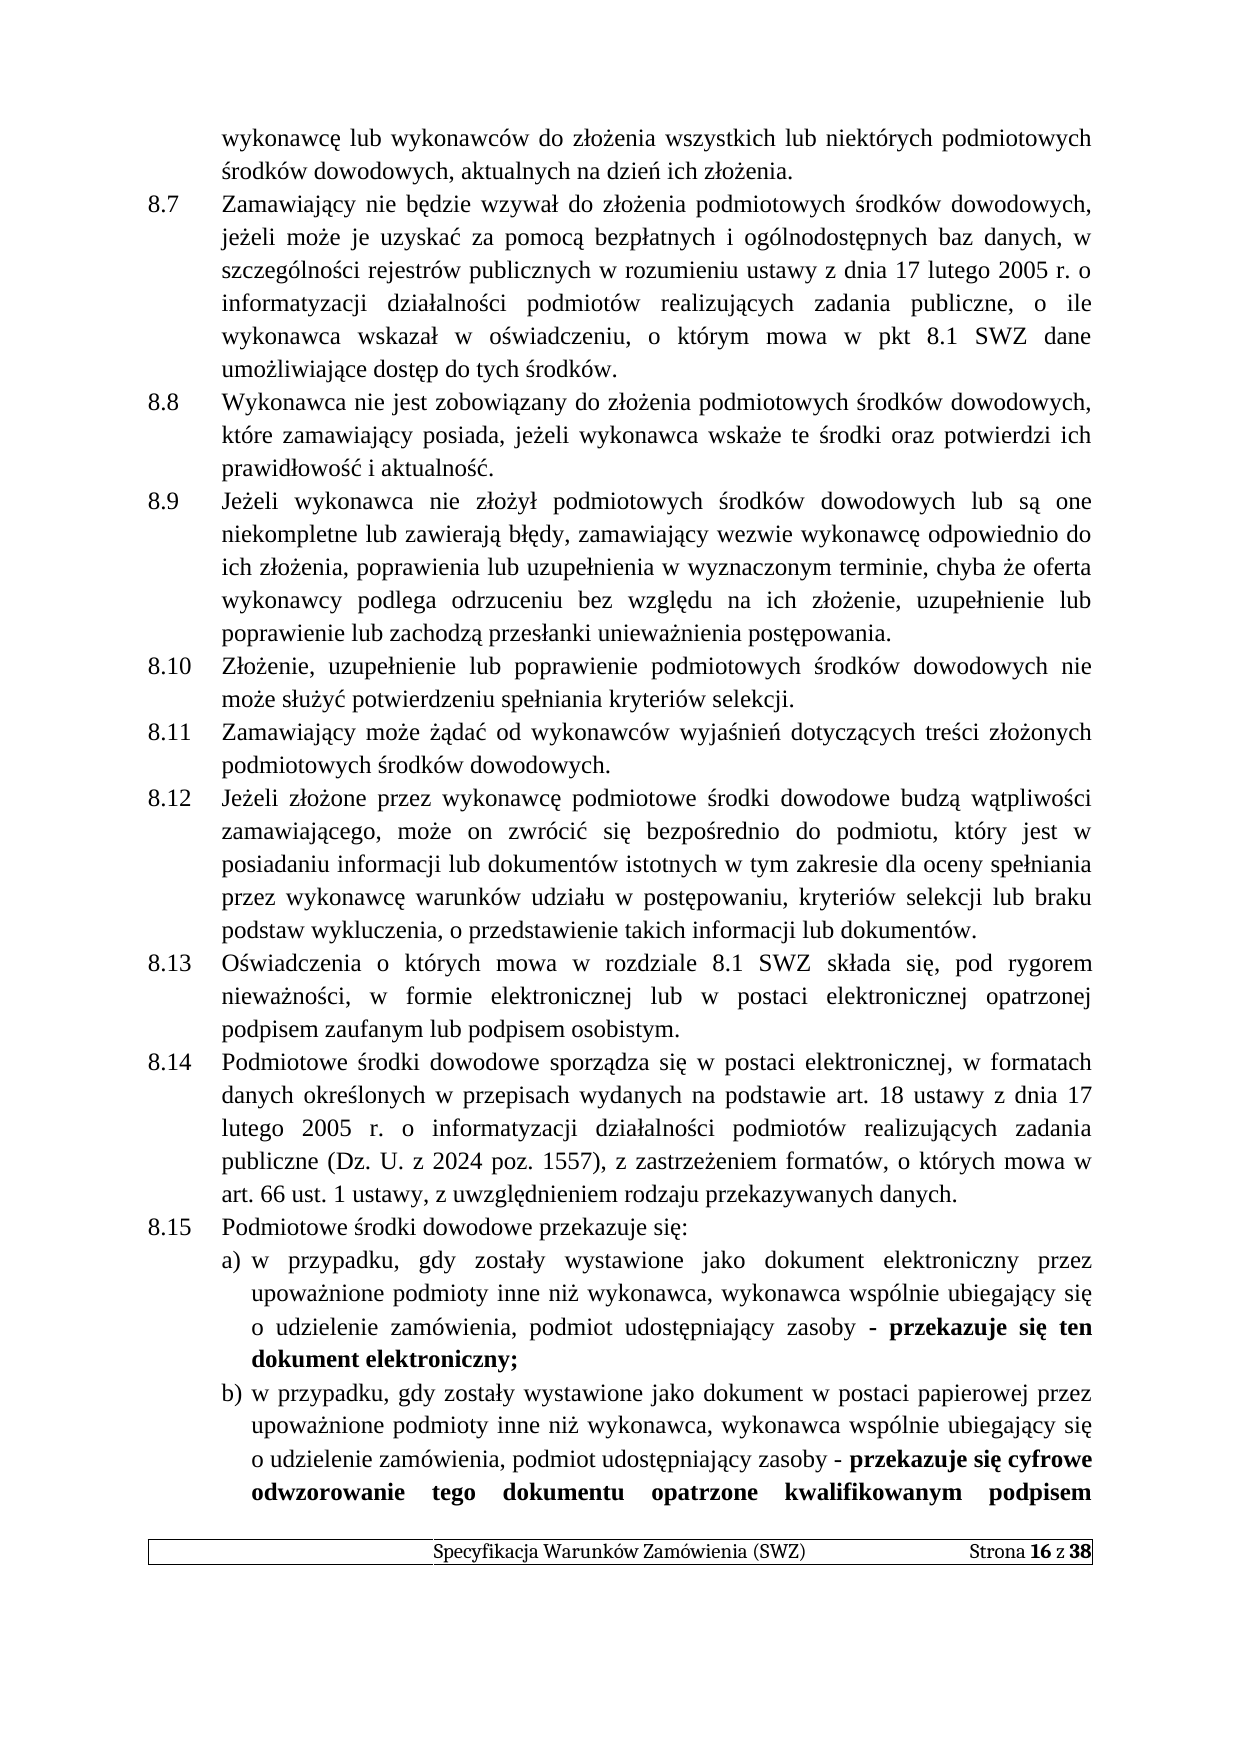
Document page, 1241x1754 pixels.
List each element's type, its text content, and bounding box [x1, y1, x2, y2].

list Złożenie, uzupełnienie lub poprawienie podmiotowych środków dowodowych nie może służyć potwierdzeniu spełniania kryteriów selekcji. [148, 651, 1093, 713]
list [148, 123, 1093, 184]
list Zamawiający może żądać od wykonawców wyjaśnień dotyczących treści złożonych podmiotowych środków dowodowych. [148, 717, 1093, 779]
list Jeżeli wykonawca nie złożył podmiotowych środków dowodowych lub są one niekompletne lub zawierają błędy, zamawiający wezwie wykonawcę odpowiednio do ich złożenia, poprawienia lub uzupełnienia w wyznaczonym terminie, chyba że oferta wykonawcy podlega odrzuceniu bez względu na ich złożenie, uzupełnienie lub poprawienie lub zachodzą przesłanki unieważnienia postępowania. [148, 486, 1093, 647]
list Wykonawca nie jest zobowiązany do złożenia podmiotowych środków dowodowych, które zamawiający posiada, jeżeli wykonawca wskaże te środki oraz potwierdzi ich prawidłowość i aktualność. [148, 387, 1093, 482]
list Podmiotowe środki dowodowe przekazuje się: [148, 1212, 1093, 1241]
list Jeżeli złożone przez wykonawcę podmiotowe środki dowodowe budzą wątpliwości zamawiającego, może on zwrócić się bezpośrednio do podmiotu, który jest w posiadaniu informacji lub dokumentów istotnych w tym zakresie dla oceny spełniania przez wykonawcę warunków udziału w postępowaniu, kryteriów selekcji lub braku podstaw wykluczenia, o przedstawienie takich informacji lub dokumentów. [148, 783, 1093, 944]
list Podmiotowe środki dowodowe sporządza się w postaci elektronicznej, w formatach danych określonych w przepisach wydanych na podstawie art. 18 ustawy z dnia 17 lutego 2005 r. o informatyzacji działalności podmiotów realizujących zadania publiczne (Dz. U. z 2024 poz. 1557), z zastrzeżeniem formatów, o których mowa w art. 66 ust. 1 ustawy, z uwzględnieniem rodzaju przekazywanych danych. [148, 1047, 1093, 1208]
list Oświadczenia o których mowa w rozdziale 8.1 SWZ składa się, pod rygorem nieważności, w formie elektronicznej lub w postaci elektronicznej opatrzonej podpisem zaufanym lub podpisem osobistym. [148, 948, 1093, 1043]
list Zamawiający nie będzie wzywał do złożenia podmiotowych środków dowodowych, jeżeli może je uzyskać za pomocą bezpłatnych i ogólnodostępnych baz danych, w szczególności rejestrów publicznych w rozumieniu ustawy z dnia 17 lutego 2005 r. o informatyzacji działalności podmiotów realizujących zadania publiczne, o ile wykonawca wskazał w oświadczeniu, o którym mowa w pkt 8.1 SWZ dane umożliwiające dostęp do tych środków. [148, 189, 1093, 383]
list w przypadku, gdy zostały wystawione jako dokument elektroniczny przez upoważnione podmioty inne niż wykonawca, wykonawca wspólnie ubiegający się o udzielenie zamówienia, podmiot udostępniający zasoby - przekazuje się ten dokument elektroniczny; [221, 1246, 1093, 1373]
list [221, 1378, 1093, 1505]
